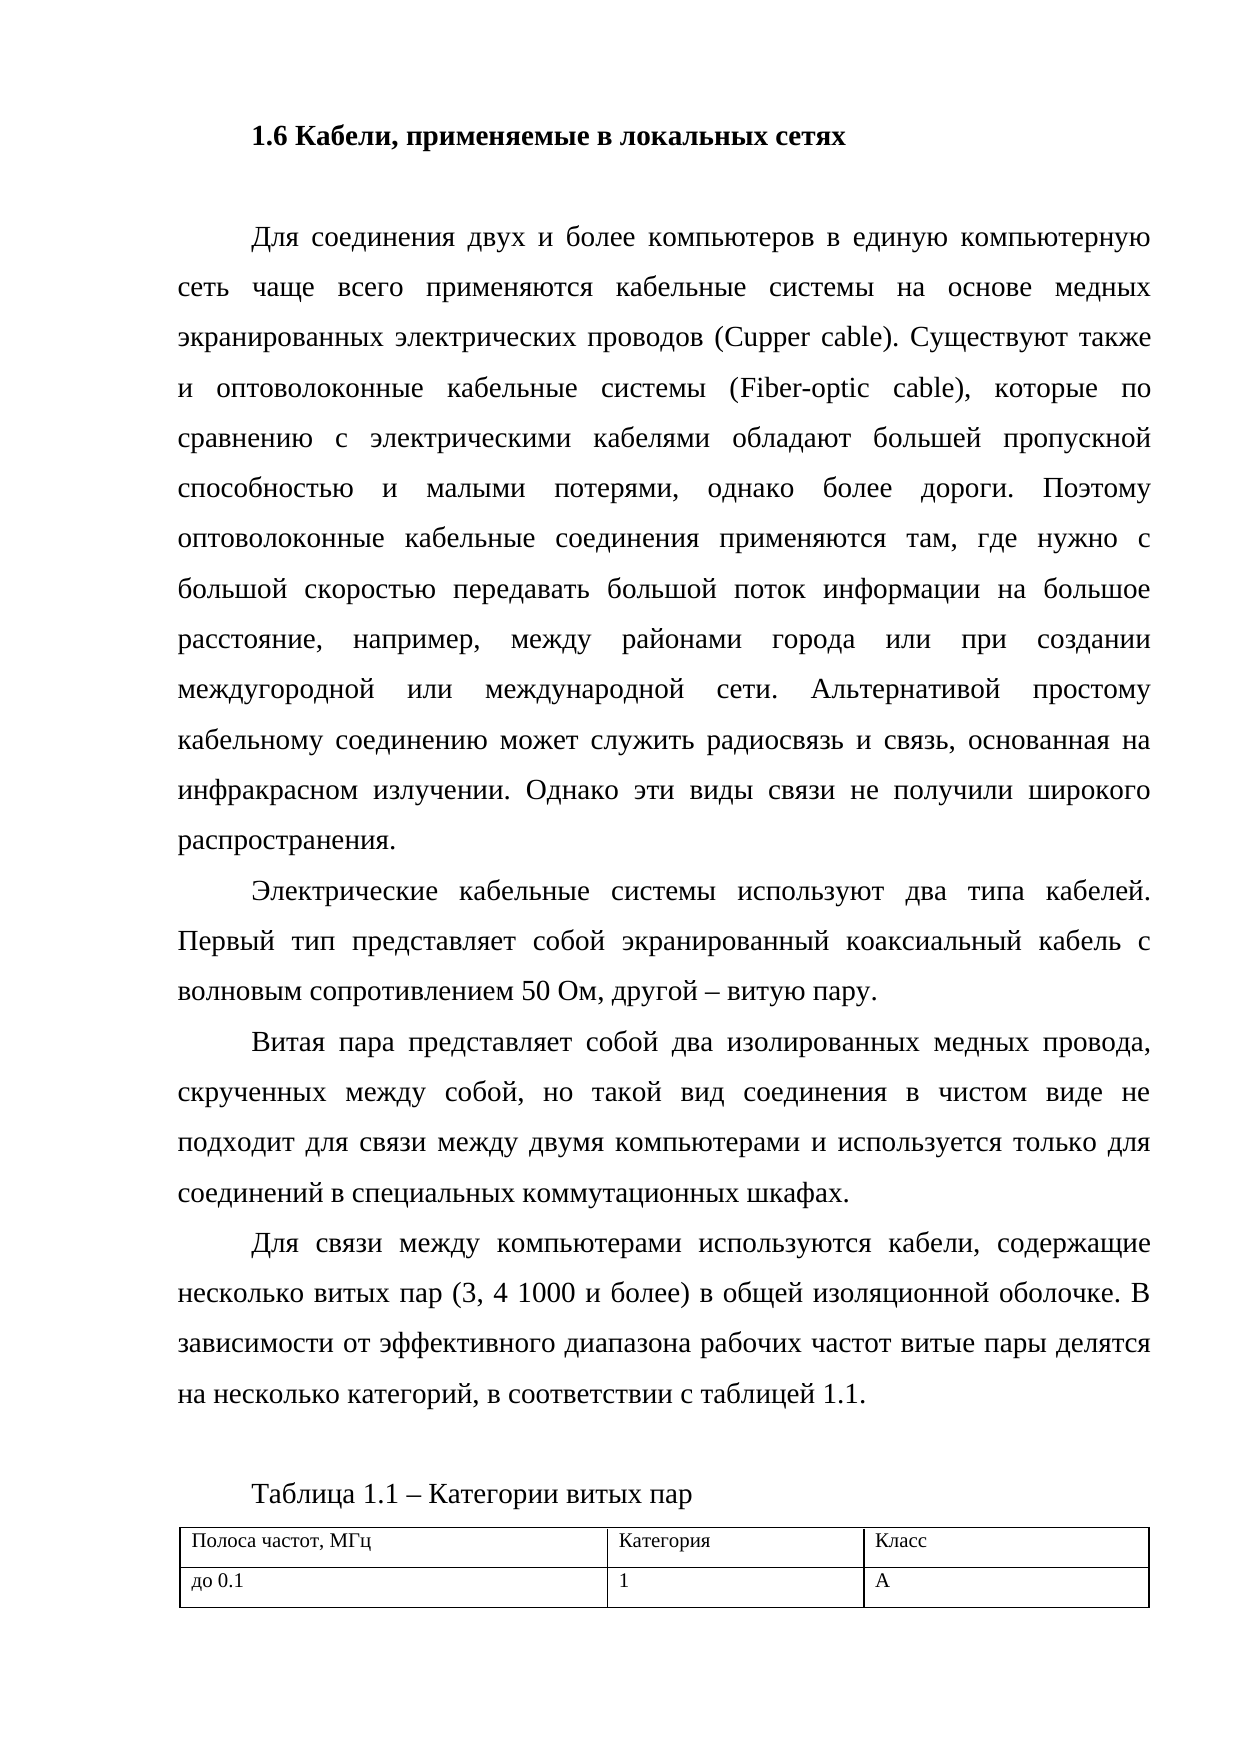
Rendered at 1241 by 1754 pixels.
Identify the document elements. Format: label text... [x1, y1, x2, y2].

table_cell А [865, 1568, 1148, 1607]
text Электрические кабельные системы используют два типа кабелей. Первый тип представляет собой экранированный коаксиальный кабель с волновым сопротивлением 50 Ом, другой – витую пару. [177, 873, 1152, 1007]
table_header Категория [608, 1528, 864, 1567]
table_cell 1 [608, 1568, 863, 1607]
table_header Полоса частот, МГц [181, 1528, 607, 1567]
text Таблица 1.1 – Категории витых пар [177, 1477, 1152, 1510]
text Витая пара представляет собой два изолированных медных провода, скрученных между собой, но такой вид соединения в чистом виде не подходит для связи между двумя компьютерами и используется только для соединений в специальных коммутационных шкафах. [177, 1024, 1152, 1208]
text Для связи между компьютерами используются кабели, содержащие несколько витых пар (3, 4 1000 и более) в общей изоляционной оболочке. В зависимости от эффективного диапазона рабочих частот витые пары делятся на несколько категорий, в соответствии с таблицей 1.1. [177, 1225, 1152, 1409]
text 1.6 Кабели, применяемые в локальных сетях [177, 118, 1152, 152]
table_header Класс [865, 1528, 1148, 1567]
table_cell до 0.1 [181, 1568, 607, 1607]
text Для соединения двух и более компьютеров в единую компьютерную сеть чаще всего применяются кабельные системы на основе медных экранированных электрических проводов (Cupper cable). Существуют также и оптоволоконные кабельные системы (Fiber-optic cable), которые по сравнению с электрическими кабелями обладают большей пропускной способностью и малыми потерями, однако более дороги. Поэтому оптоволоконные кабельные соединения применяются там, где нужно с большой скоростью передавать большой поток информации на большое расстояние, например, между районами города или при создании междугородной или международной сети. Альтернативой простому кабельному соединению может служить радиосвязь и связь, основанная на инфракрасном излучении. Однако эти виды связи не получили широкого распространения. [177, 219, 1152, 856]
